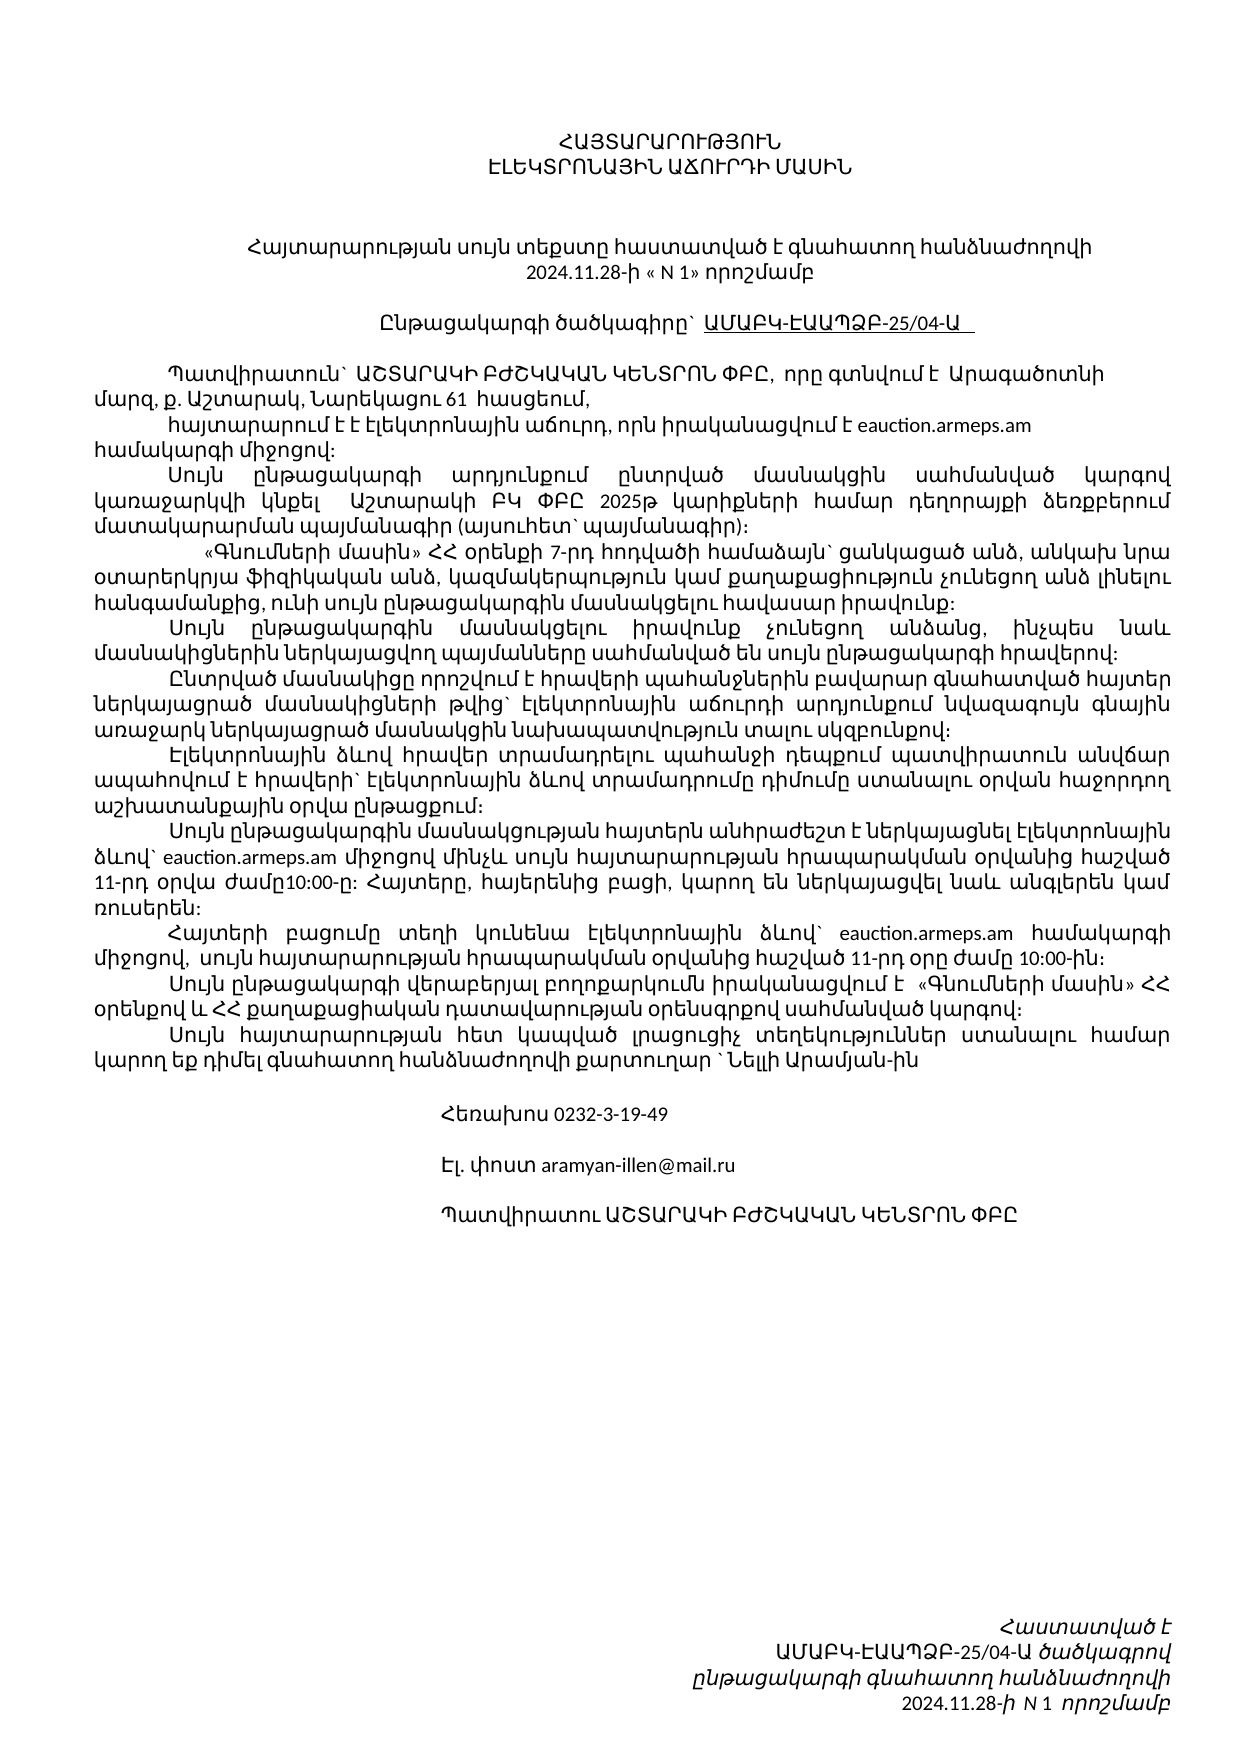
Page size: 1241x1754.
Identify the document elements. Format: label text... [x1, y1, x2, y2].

text ԱՄԱԲԿ-ԷԱԱՊՁԲ-25/04-Ա ծածկագրով [94, 1639, 1171, 1665]
text Ընտրված մասնակիցը որոշվում է հրավերի պահանջներին բավարար գնահատված հայտեր ներկայացրած մասնակիցների թվից` էլեկտրոնային աճուրդի արդյունքում նվազագույն գնային առաջարկ ներկայացրած մասնակցին նախապատվություն տալու սկզբունքով։ [94, 666, 1171, 742]
text ԷԼԵԿՏՐՈՆԱՅԻՆ ԱՃՈՒՐԴԻ ՄԱՍԻՆ [94, 154, 1171, 180]
text Սույն ընթացակարգի վերաբերյալ բողոքարկումն իրականացվում է «Գնումների մասին» ՀՀ օրենքով և ՀՀ քաղաքացիական դատավարության օրենսգրքով սահմանված կարգով։ [94, 971, 1171, 1022]
text Սույն ընթացակարգին մասնակցության հայտերն անհրաժեշտ է ներկայացնել էլեկտրոնային ձևով` eauction.armeps.am միջոցով մինչև սույն հայտարարության հրապարակման օրվանից հաշված 11-րդ օրվա ժամը10:00-ը: Հայտերը, հայերենից բացի, կարող են ներկայացվել նաև անգլերեն կամ ռուսերեն: [94, 818, 1171, 920]
text Հայտարարության սույն տեքստը հաստատված է գնահատող հանձնաժողովի [94, 234, 1171, 259]
text Հեռախոս 0232-3-19-49 [94, 1101, 1171, 1126]
text 2024.11.28 -ի N 1 որոշմամբ [94, 1690, 1171, 1716]
text Սույն ընթացակարգի արդյունքում ընտրված մասնակցին սահմանված կարգով կառաջարկվի կնքել Աշտարակի ԲԿ ՓԲԸ 2025թ կարիքների համար դեղորայքի ձեռքբերում մատակարարման պայմանագիր (այսուհետ` պայմանագիր)։ [94, 463, 1171, 539]
text «Գնումների մասին» ՀՀ օրենքի 7-րդ հոդվածի համաձայն` ցանկացած անձ, անկախ նրա օտարերկրյա ֆիզիկական անձ, կազմակերպություն կամ քաղաքացիություն չունեցող անձ լինելու հանգամանքից, ունի սույն ընթացակարգին մասնակցելու հավասար իրավունք: [94, 539, 1171, 615]
text ՀԱՅՏԱՐԱՐՈՒԹՅՈՒՆ [94, 129, 1171, 154]
text հայտարարում է է էլեկտրոնային աճուրդ, որն իրականացվում է eauction.armeps.am համակարգի միջոցով: [94, 412, 1171, 463]
text ընթացակարգի գնահատող հանձնաժողովի [94, 1665, 1171, 1690]
text Հաստատված է [94, 1614, 1171, 1639]
text Սույն հայտարարության հետ կապված լրացուցիչ տեղեկություններ ստանալու համար կարող եք դիմել գնահատող հանձնաժողովի քարտուղար ` Նելլի Արամյան-ին [94, 1022, 1171, 1073]
text Էլ. փոստ aramyan-illen@mail.ru [94, 1152, 1171, 1177]
text 2024.11.28 -ի « N 1» որոշմամբ [94, 259, 1171, 285]
text Պատվիրատուն` ԱՇՏԱՐԱԿԻ ԲԺՇԿԱԿԱՆ ԿԵՆՏՐՈՆ ՓԲԸ, որը գտնվում է Արագածոտնի մարզ, ք. Աշտարակ, Նարեկացու 61 հասցեում, [94, 361, 1171, 412]
text Ընթացակարգի ծածկագիրը` ԱՄԱԲԿ-ԷԱԱՊՁԲ-25/04-Ա [94, 310, 1171, 336]
text Հայտերի բացումը տեղի կունենա էլեկտրոնային ձևով` eauction.armeps.am համակարգի միջոցով, սույն հայտարարության հրապարակման օրվանից հաշված 11-րդ օրը ժամը 10:00-ին։ [94, 920, 1171, 971]
text Պատվիրատու ԱՇՏԱՐԱԿԻ ԲԺՇԿԱԿԱՆ ԿԵՆՏՐՈՆ ՓԲԸ [94, 1203, 1171, 1228]
text Էլեկտրոնային ձևով հրավեր տրամադրելու պահանջի դեպքում պատվիրատուն անվճար ապահովում է հրավերի` էլեկտրոնային ձևով տրամադրումը դիմումը ստանալու օրվան հաջորդող աշխատանքային օրվա ընթացքում։ [94, 742, 1171, 818]
text Սույն ընթացակարգին մասնակցելու իրավունք չունեցող անձանց, ինչպես նաև մասնակիցներին ներկայացվող պայմանները սահմանված են սույն ընթացակարգի հրավերով: [94, 615, 1171, 666]
